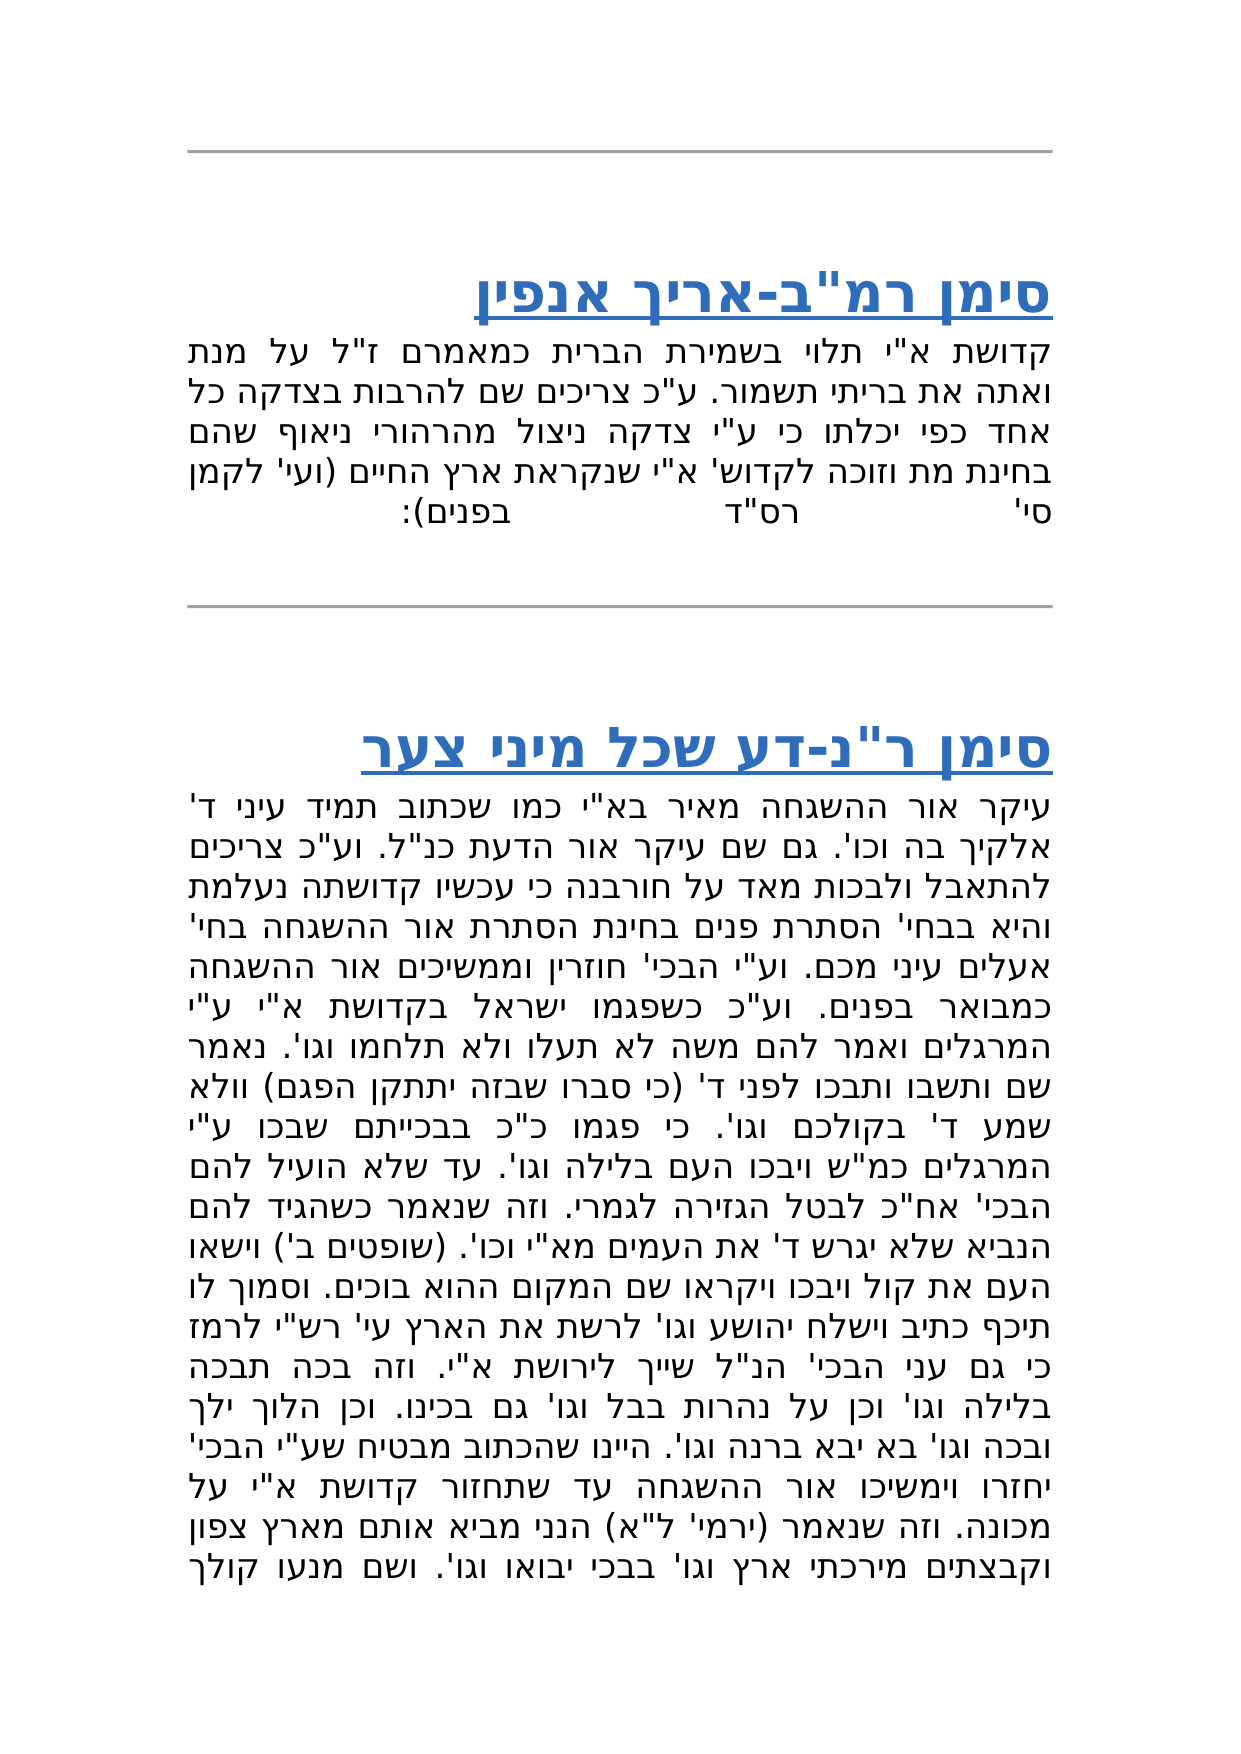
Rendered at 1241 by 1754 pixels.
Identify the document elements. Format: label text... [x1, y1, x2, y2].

text קדושת א"י תלוי בשמירת הברית כמאמרם ז"ל על מנת ואתה את בריתי תשמור. ע"כ צריכים שם להרבות בצדקה כל אחד כפי יכלתו כי ע"י צדקה ניצול מהרהורי ניאוף שהם בחינת מת וזוכה לקדוש' א"י שנקראת ארץ החיים (ועי' לקמן סי' רס"ד בפנים): [187, 331, 1053, 600]
text סימן רמ"ב-אריך אנפין [187, 261, 1053, 326]
text סימן ר"נ-דע שכל מיני צער [187, 716, 1053, 781]
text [187, 786, 1053, 1586]
